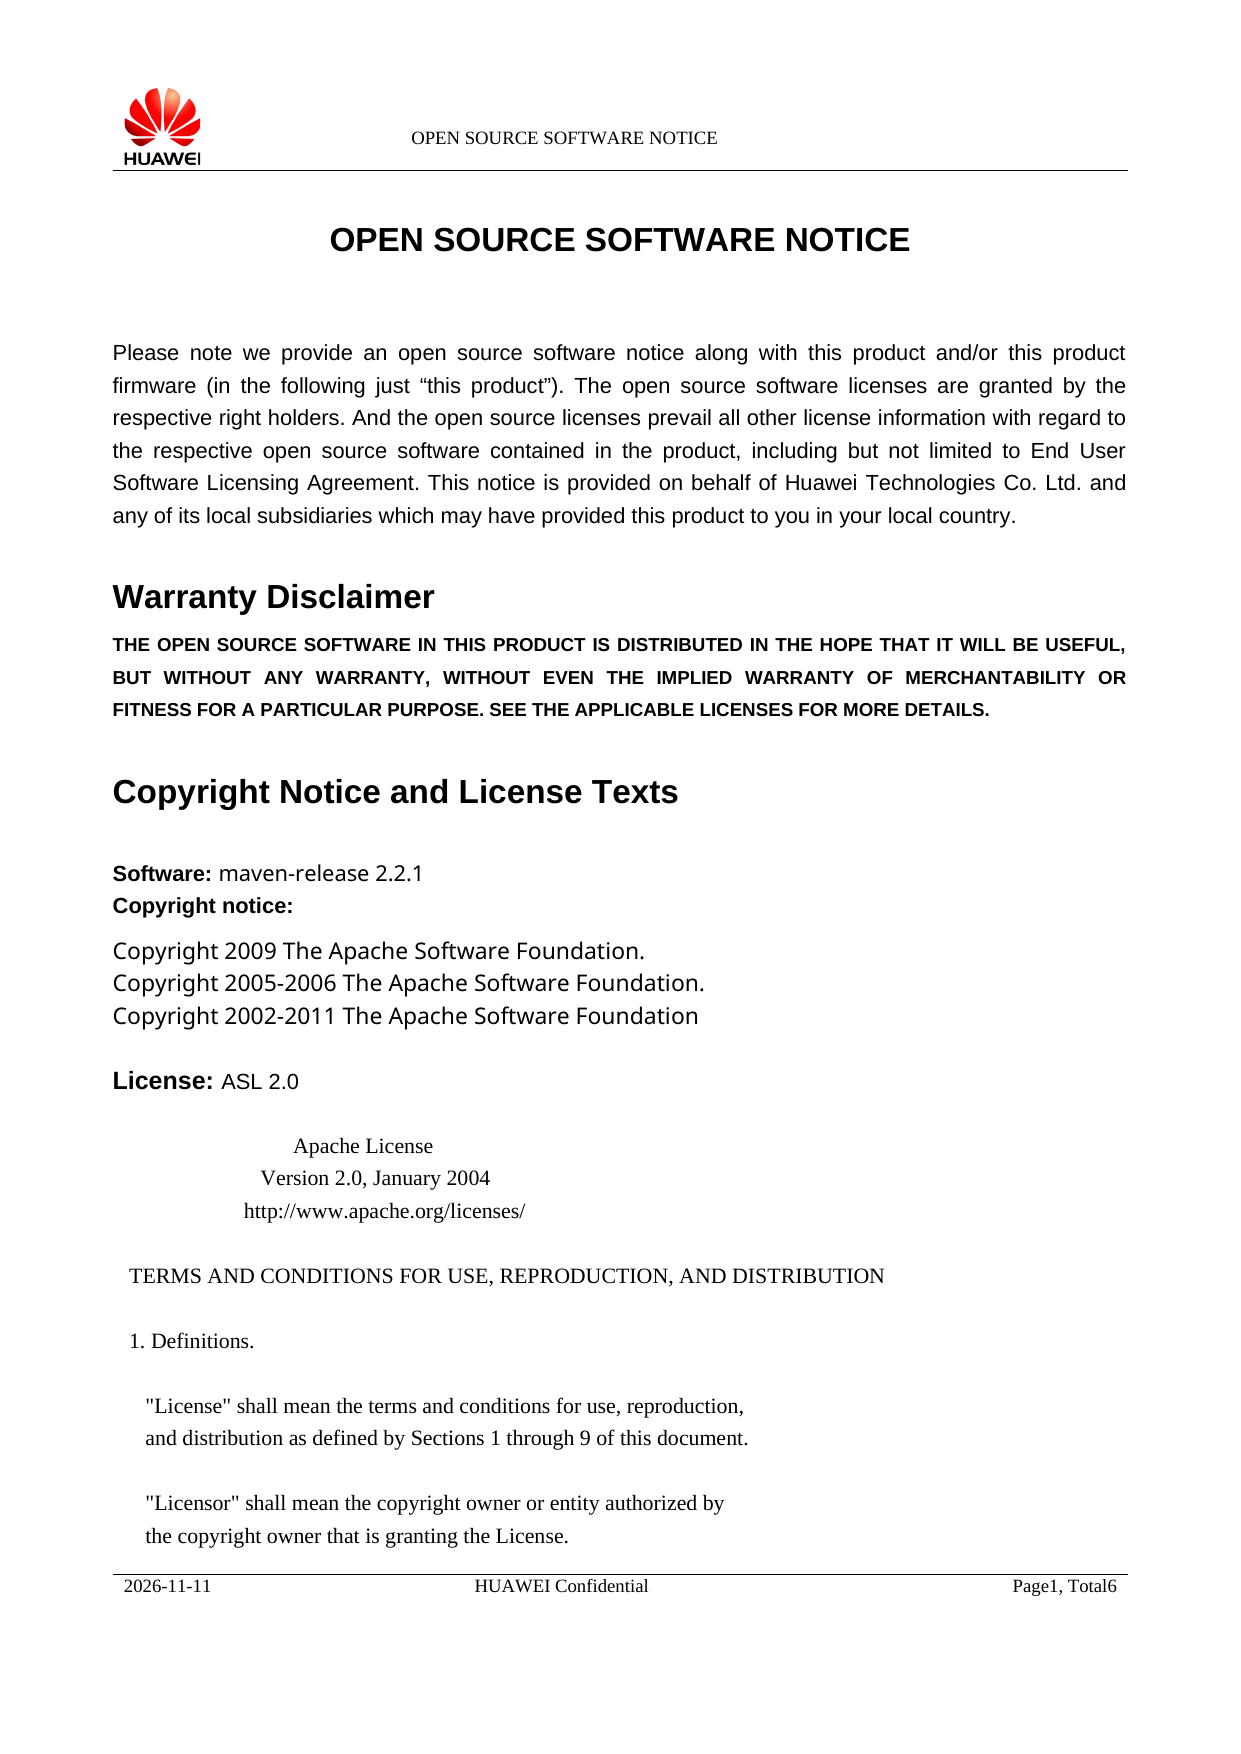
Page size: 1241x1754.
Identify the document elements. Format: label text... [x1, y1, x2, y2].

text Copyright notice: [112, 889, 1128, 921]
text Please note we provide an open source software notice along with this product and/or this product firmware (in the following just “this product”). The open source software licenses are granted by the respective right holders. And the open source licenses prevail all other license information with regard to the respective open source software contained in the product, including but not limited to End User Software Licensing Agreement. This notice is provided on behalf of Huawei Technologies Co. Ltd. and any of its local subsidiaries which may have provided this product to you in your local country. [112, 336, 1128, 531]
text License: ASL 2.0 [112, 1064, 1128, 1096]
title Software: maven-release 2.2.1 [112, 856, 1128, 889]
text Copyright Notice and License Texts [112, 759, 1128, 824]
picture [124, 88, 201, 165]
text OPEN SOURCE SOFTWARE NOTICE [112, 206, 1128, 271]
text Copyright 2009 The Apache Software Foundation. Copyright 2005-2006 The Apache Software Foundation. Copyright 2002-2011 The Apache Software Foundation [112, 934, 1128, 1064]
text Warranty Disclaimer [112, 564, 1128, 629]
text The open source software in this product is distributed in the hope that it will be useful, but WITHOUT ANY WARRANTY, without even the implied warranty of MERCHANTABILITY or FITNESS FOR A PARTICULAR PURPOSE. See the applicable licenses for more details. [112, 629, 1128, 726]
